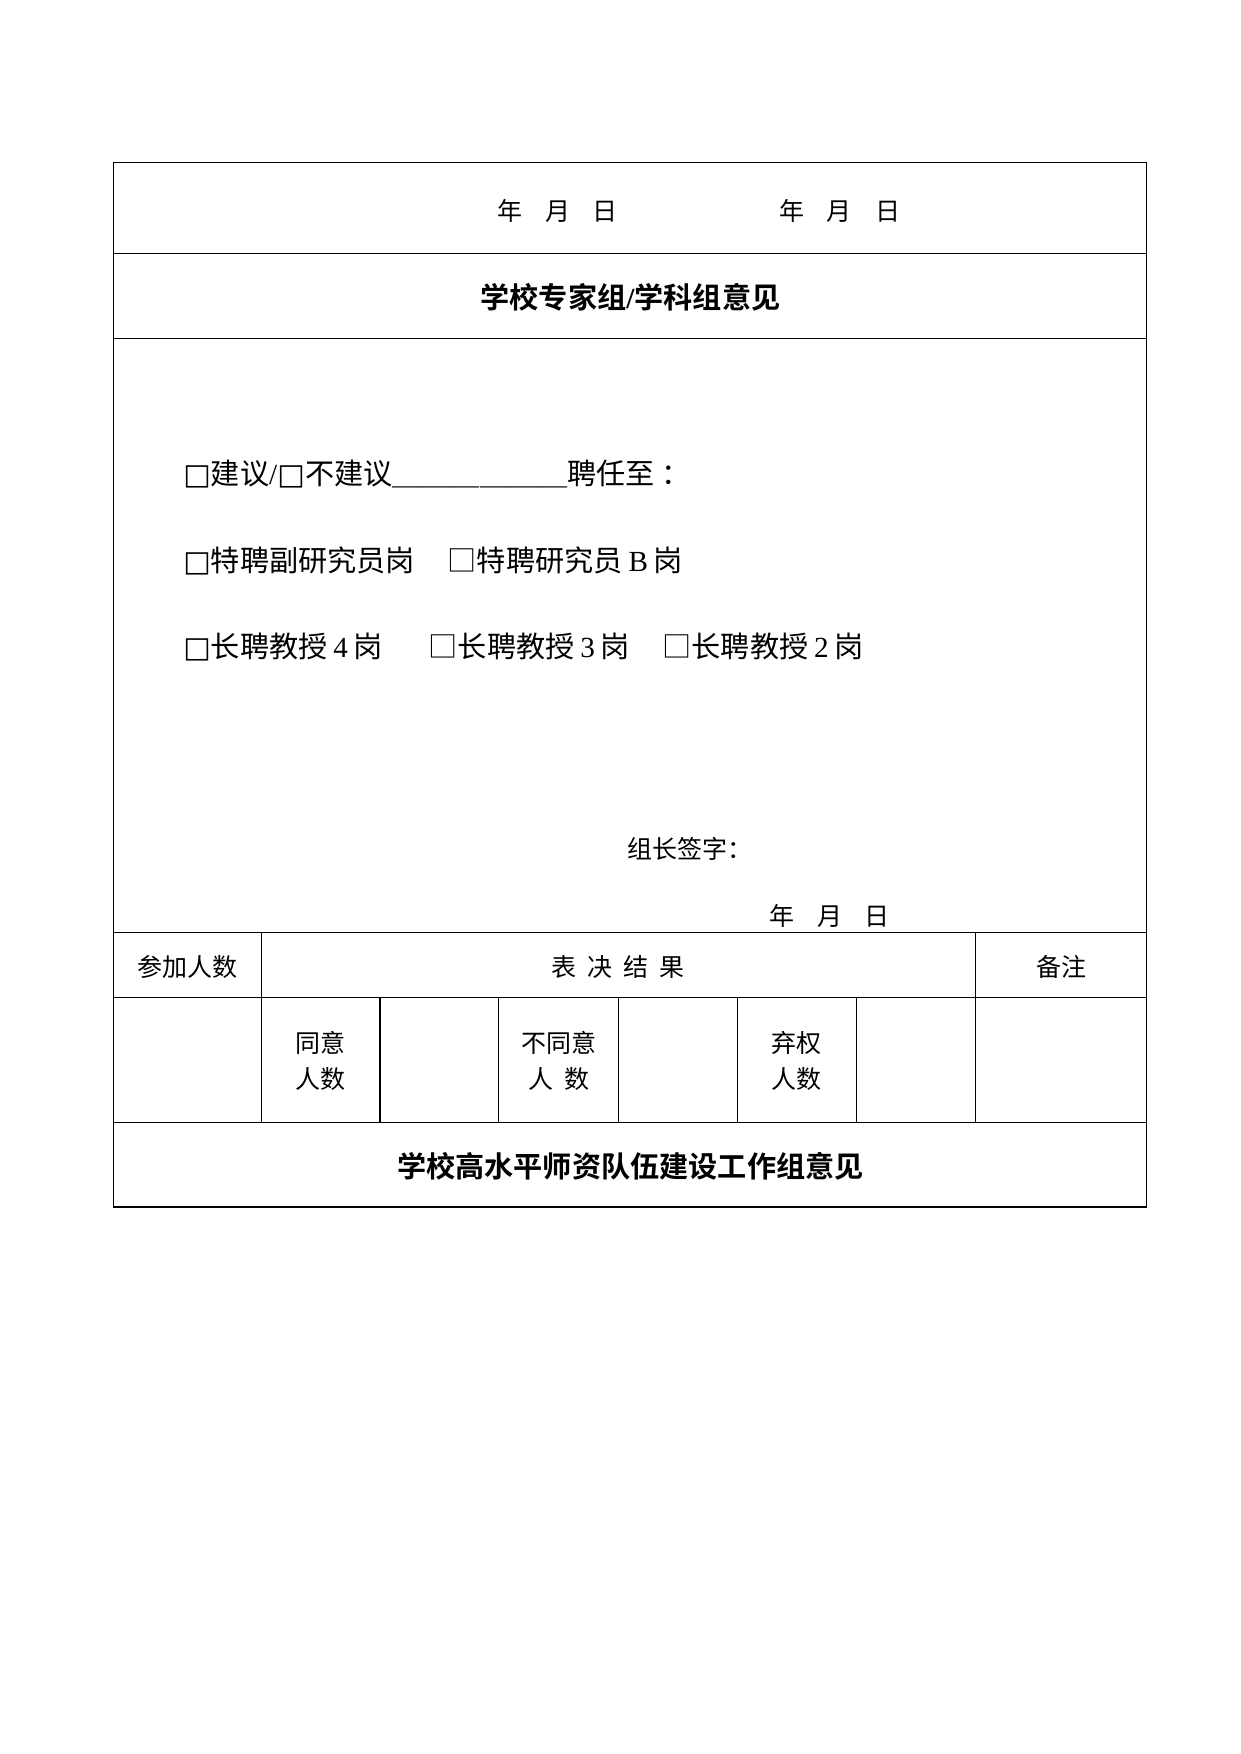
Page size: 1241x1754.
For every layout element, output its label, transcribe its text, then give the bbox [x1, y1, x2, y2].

table_cell [381, 998, 498, 1122]
table_cell 弃权 人数 [738, 998, 856, 1122]
table_cell [619, 998, 737, 1122]
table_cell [114, 163, 1146, 253]
table_cell 学校高水平师资队伍建设工作组意见 [114, 1123, 1146, 1206]
table_cell □建议/□不建议＿＿＿＿＿＿聘任至 ： □特聘副研究员岗 □特聘研究员B岗 □长聘教授4岗 □长聘教授3岗 □长聘教授2岗 组长签字： 年 月 日 [114, 339, 1146, 932]
table_cell [114, 998, 261, 1122]
table_cell 备注 [976, 933, 1146, 997]
table_cell 学校专家组/学科组意见 [114, 254, 1146, 338]
table_cell [976, 998, 1146, 1122]
table_cell 参加人数 [114, 933, 261, 997]
table_cell [857, 998, 975, 1122]
table_cell 不同意人 数 [499, 998, 618, 1122]
table_cell 同意 人数 [262, 998, 379, 1122]
table_cell 表 决 结 果 [262, 933, 975, 997]
